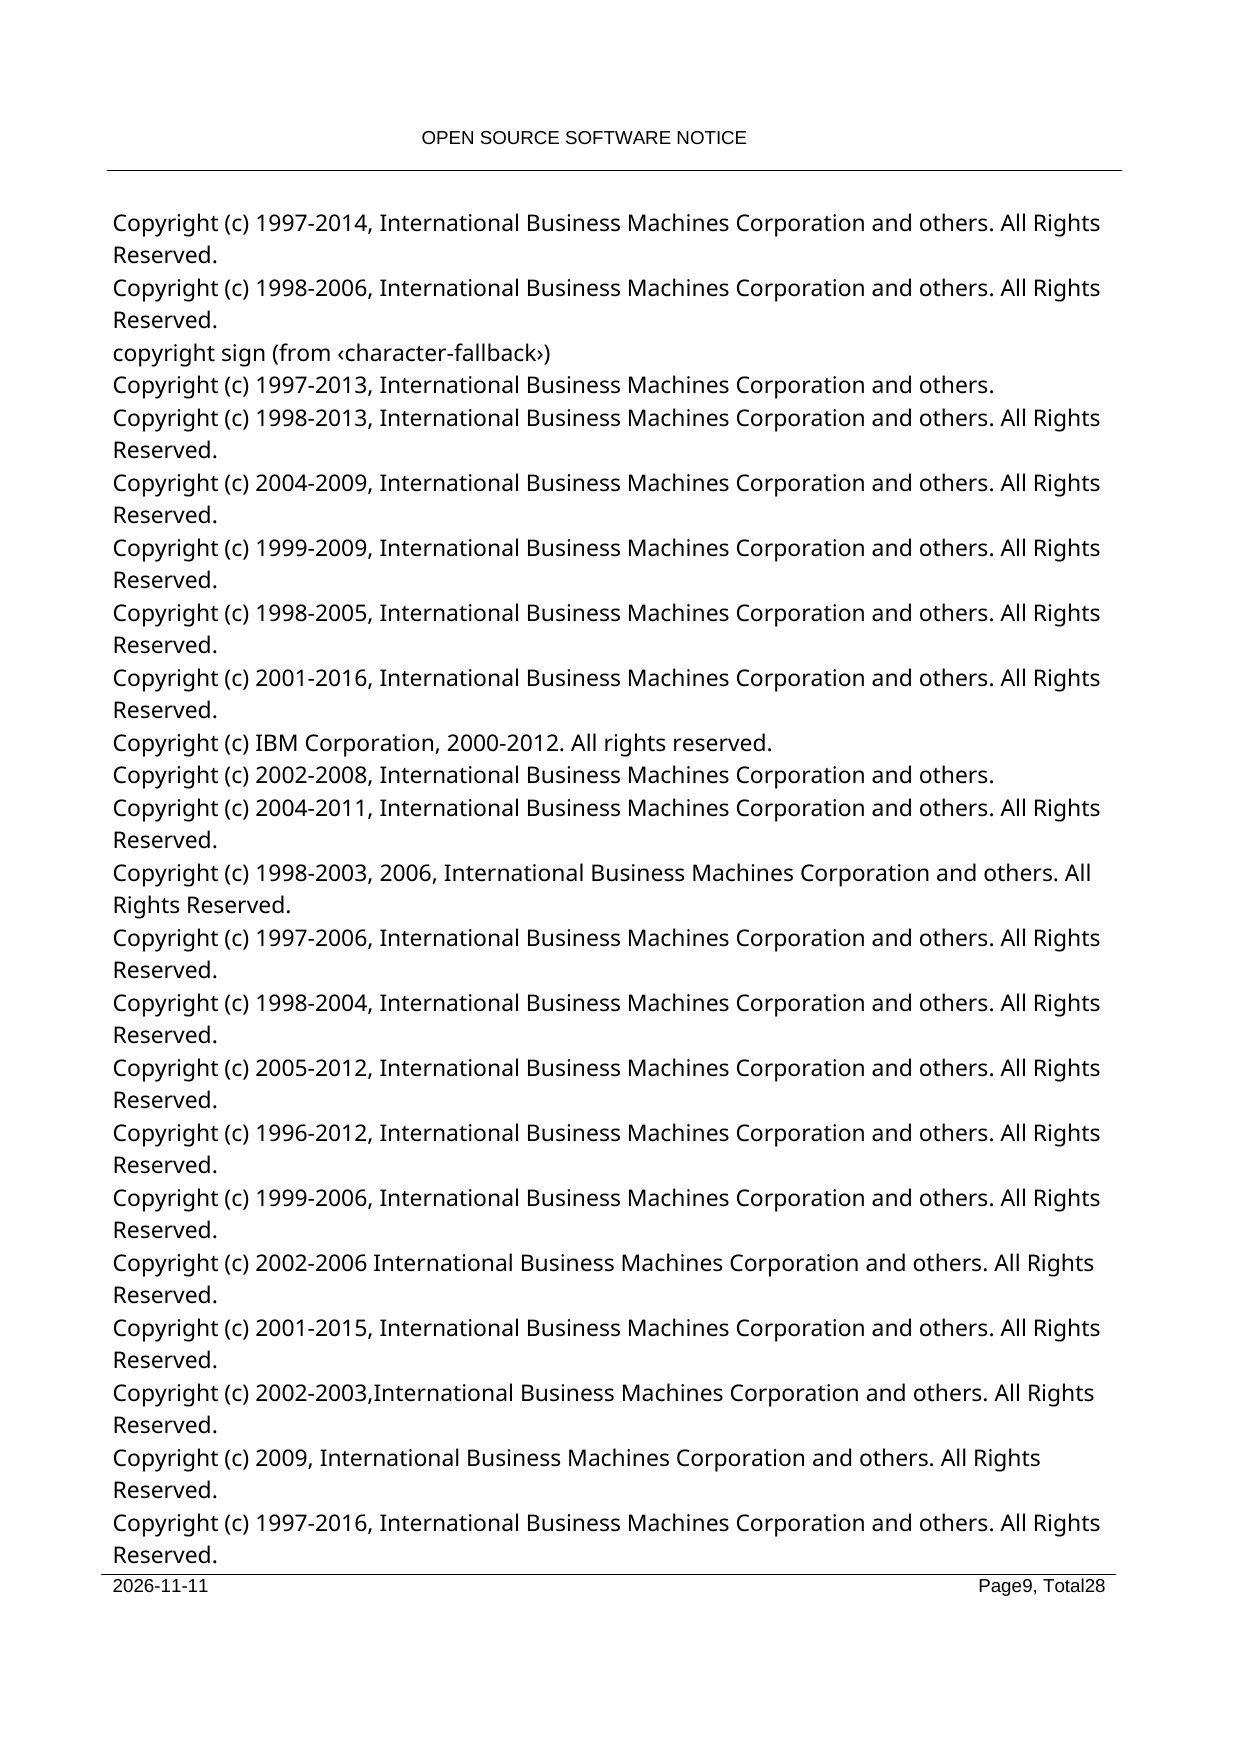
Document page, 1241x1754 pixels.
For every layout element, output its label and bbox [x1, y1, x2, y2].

text [112, 206, 1128, 1571]
